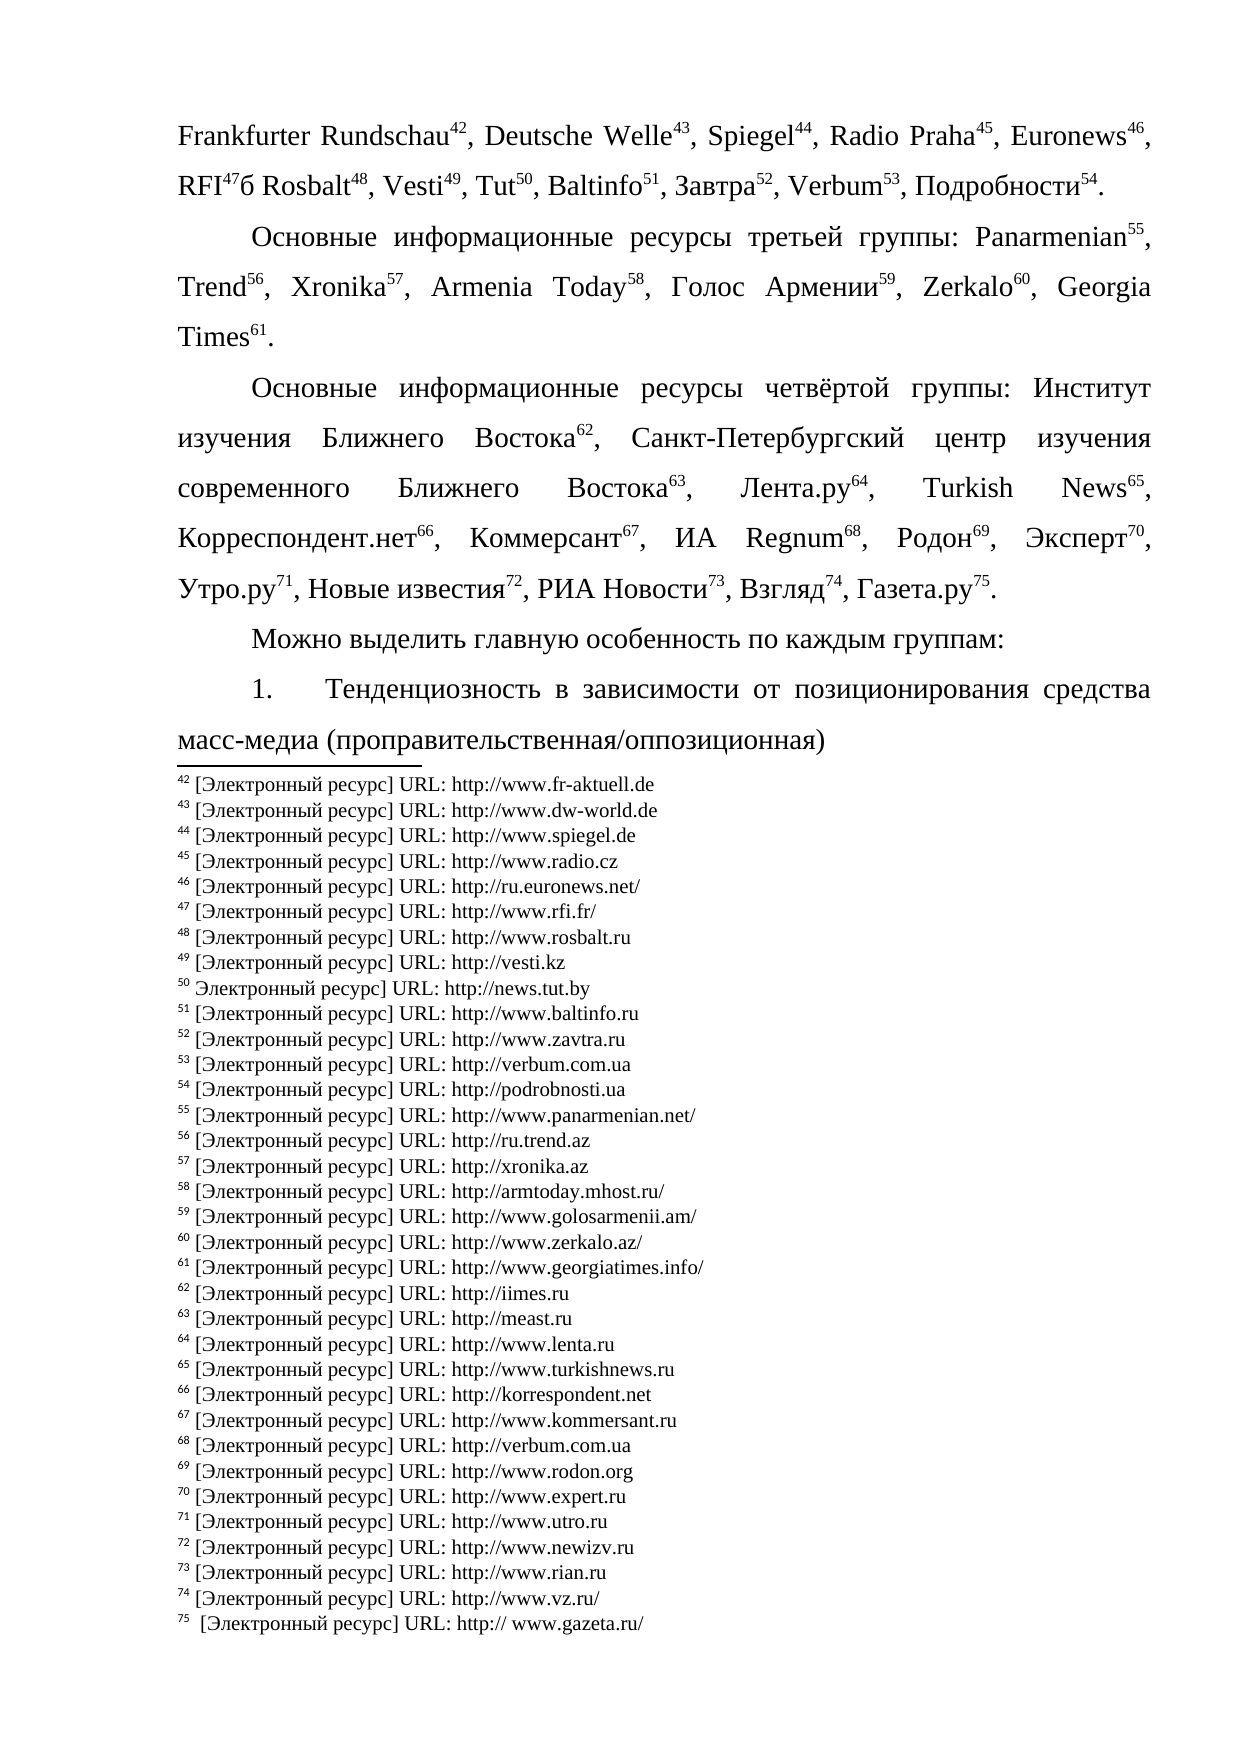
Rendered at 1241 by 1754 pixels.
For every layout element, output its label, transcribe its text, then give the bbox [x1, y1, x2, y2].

text Основные информационные ресурсы третьей группы: Panarmenian, Trend, Xronika, Armenia Today, Голос Армении, Zerkalo, Georgia Times. [177, 219, 1152, 353]
text Основные информационные ресурсы второй группы: The Economist, New York Times, Financial Times, The First Post, Washington Times, Al Jazeera, Kathimerini, EUobserver, BBC News Online, La Tribune, Frankfurter Rundschau, Deutsche Welle, Spiegel, Radio Praha, Euronews, RFIб Rosbalt, Vesti, Tut, Baltinfo, Завтра, Verbum, Подробности. [177, 118, 1152, 202]
list Тенденциозность в зависимости от позиционирования средства масс-медиа (проправительственная/оппозиционная) [177, 672, 1152, 755]
text Можно выделить главную особенность по каждым группам: [177, 621, 1152, 655]
text Основные информационные ресурсы четвёртой группы: Институт изучения Ближнего Востока, Санкт-Петербургский центр изучения современного Ближнего Востока, Лента.ру, Turkish News, Корреспондент.нет, Коммерсант, ИА Regnum, Родон, Эксперт, Утро.ру, Новые известия, РИА Новости, Взгляд, Газета.ру. [177, 370, 1152, 604]
